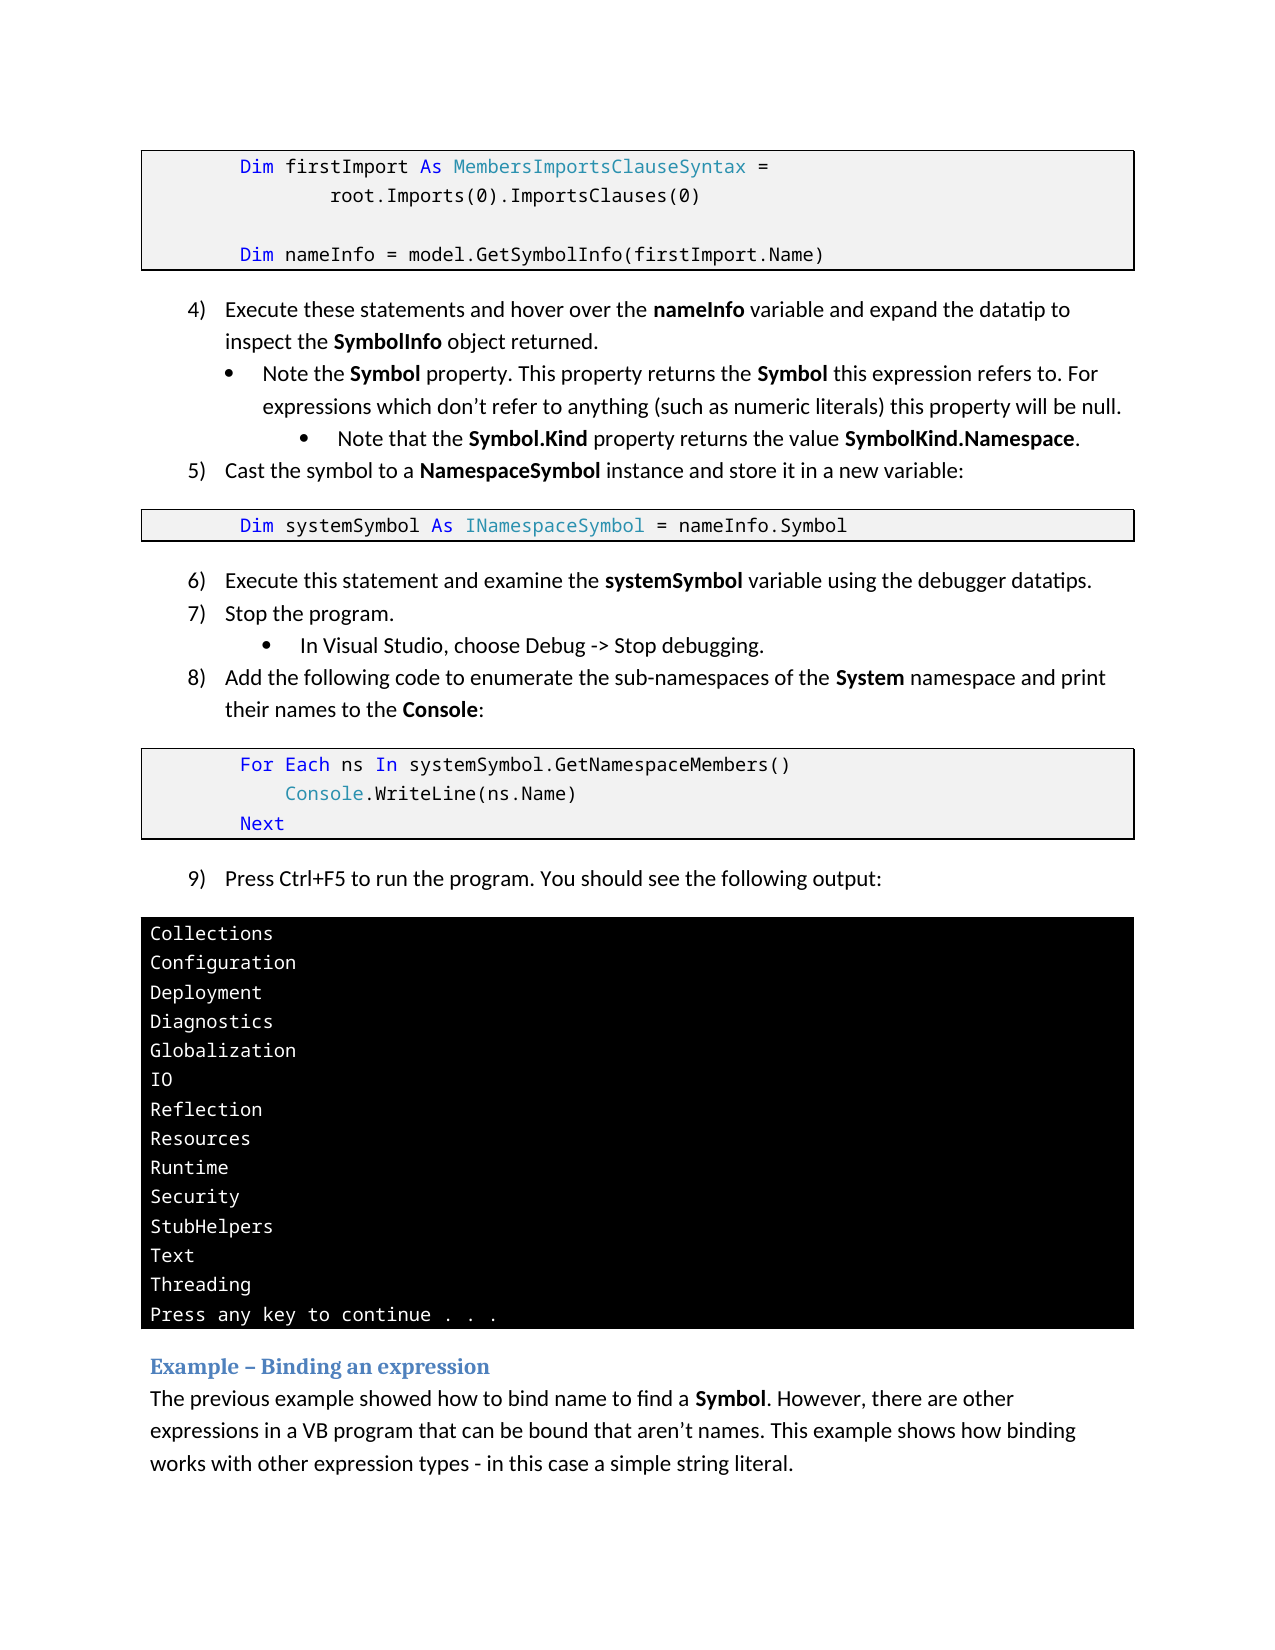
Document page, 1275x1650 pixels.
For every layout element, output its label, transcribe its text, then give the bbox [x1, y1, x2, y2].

list Press Ctrl+F5 to run the program. You should see the following output: [187, 864, 1125, 892]
list Execute these statements and hover over the nameInfo variable and expand the datatip to inspect the SymbolInfo object returned. [187, 295, 1125, 355]
list Stop the program. [187, 599, 1125, 627]
text The previous example showed how to bind name to find a Symbol. However, there are other expressions in a VB program that can be bound that aren’t names. This example shows how binding works with other expression types - in this case a simple string literal. [150, 1384, 1125, 1477]
list Execute this statement and examine the systemSymbol variable using the debugger datatips. [187, 567, 1125, 594]
subtitle Example – Binding an expression [150, 1354, 1125, 1381]
list Add the following code to enumerate the sub-namespaces of the System namespace and print their names to the Console: [187, 663, 1125, 723]
list Cast the symbol to a NamespaceSymbol instance and store it in a new variable: [187, 456, 1125, 484]
list In Visual Studio, choose Debug -> Stop debugging. [262, 631, 1125, 659]
text Dim systemSymbol As INamespaceSymbol = nameInfo.Symbol [142, 510, 1133, 540]
text Collections Configuration Deployment Diagnostics Globalization IO Reflection Resources Runtime Security StubHelpers Text Threading Press any key to continue . . . [142, 918, 1133, 1328]
list Note that the Symbol.Kind property returns the value SymbolKind.Namespace. [300, 424, 1125, 452]
text Dim firstImport As MembersImportsClauseSyntax = root.Imports(0).ImportsClauses(0) Dim nameInfo = model.GetSymbolInfo(firstImport.Name) [142, 151, 1133, 269]
list Note the Symbol property. This property returns the Symbol this expression refers to. For expressions which don’t refer to anything (such as numeric literals) this property will be null. [225, 359, 1125, 420]
text For Each ns In systemSymbol.GetNamespaceMembers() Console.WriteLine(ns.Name) Next [142, 749, 1133, 838]
